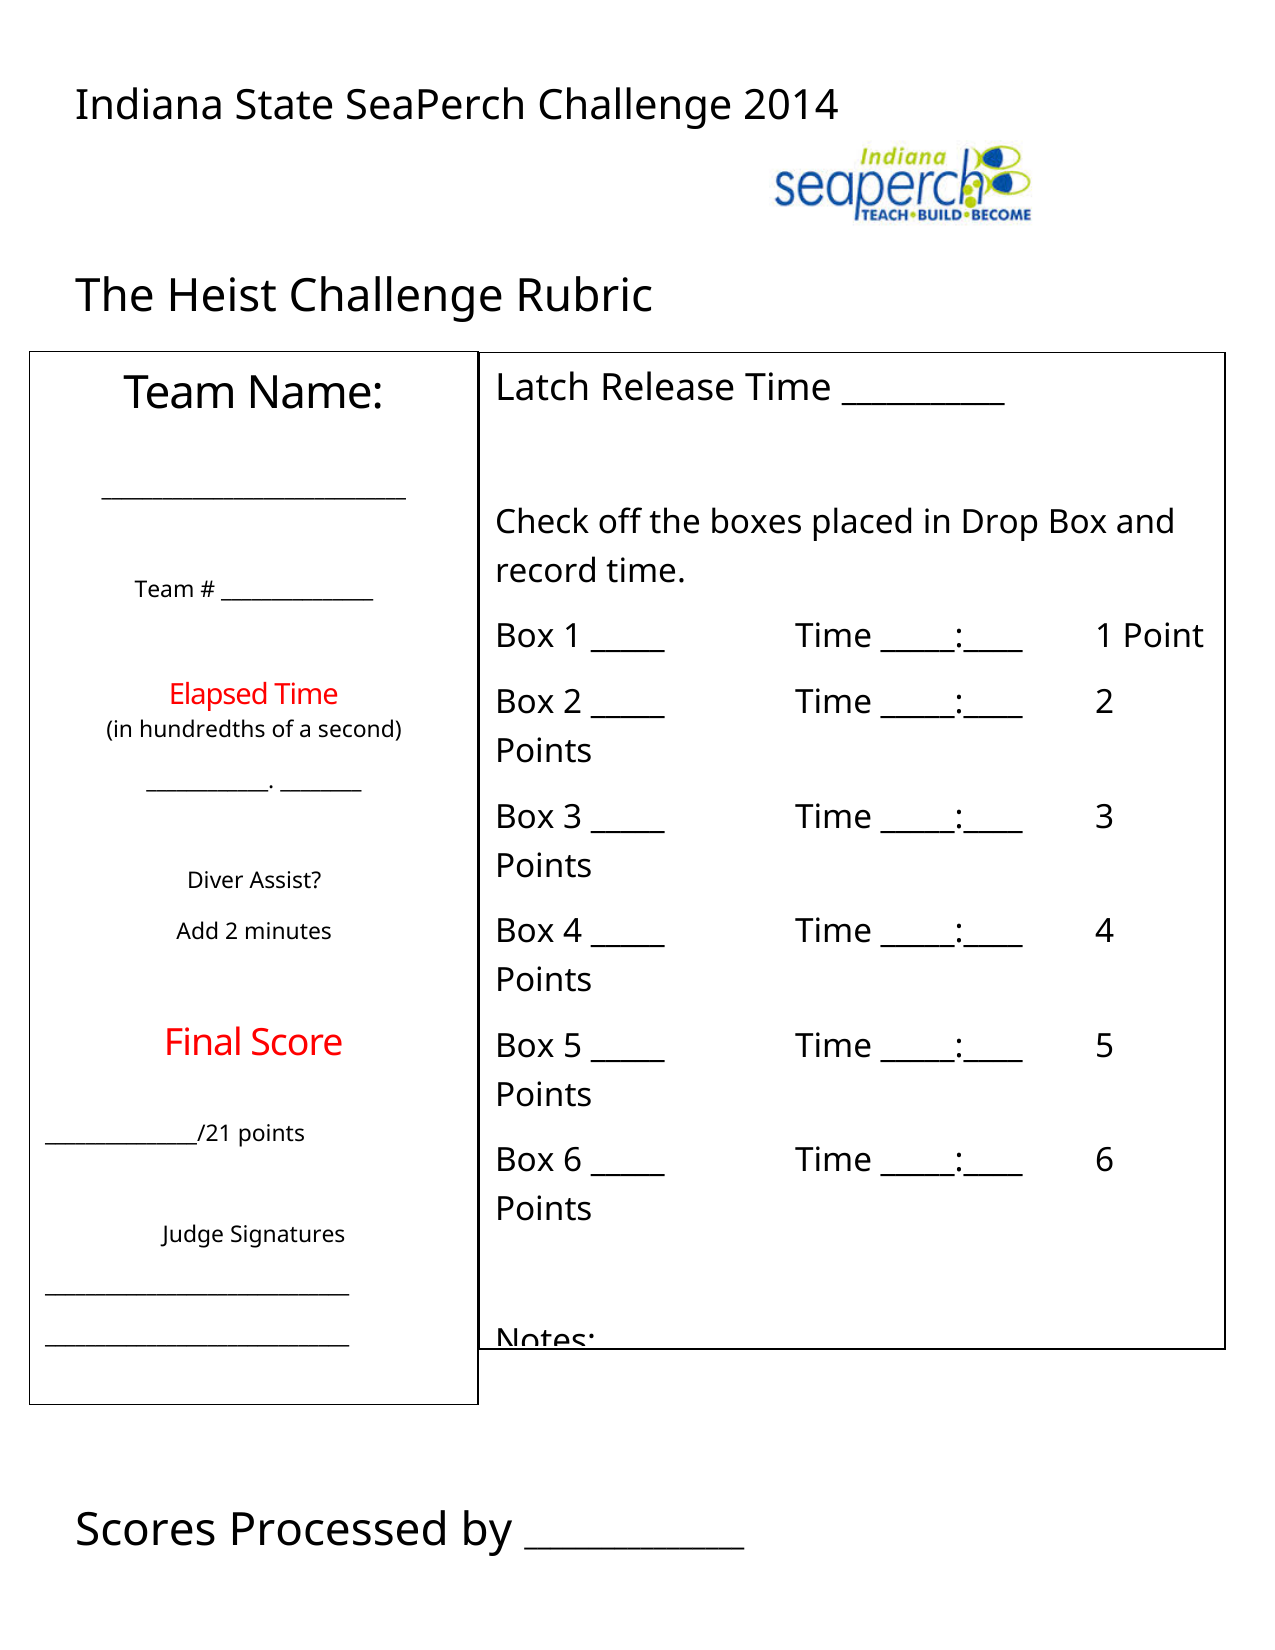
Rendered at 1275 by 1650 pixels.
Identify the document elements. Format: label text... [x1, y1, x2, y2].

text Scores Processed by _________________ [75, 1496, 1200, 1559]
picture [768, 131, 1050, 235]
text The Heist Challenge Rubric [75, 263, 1200, 325]
